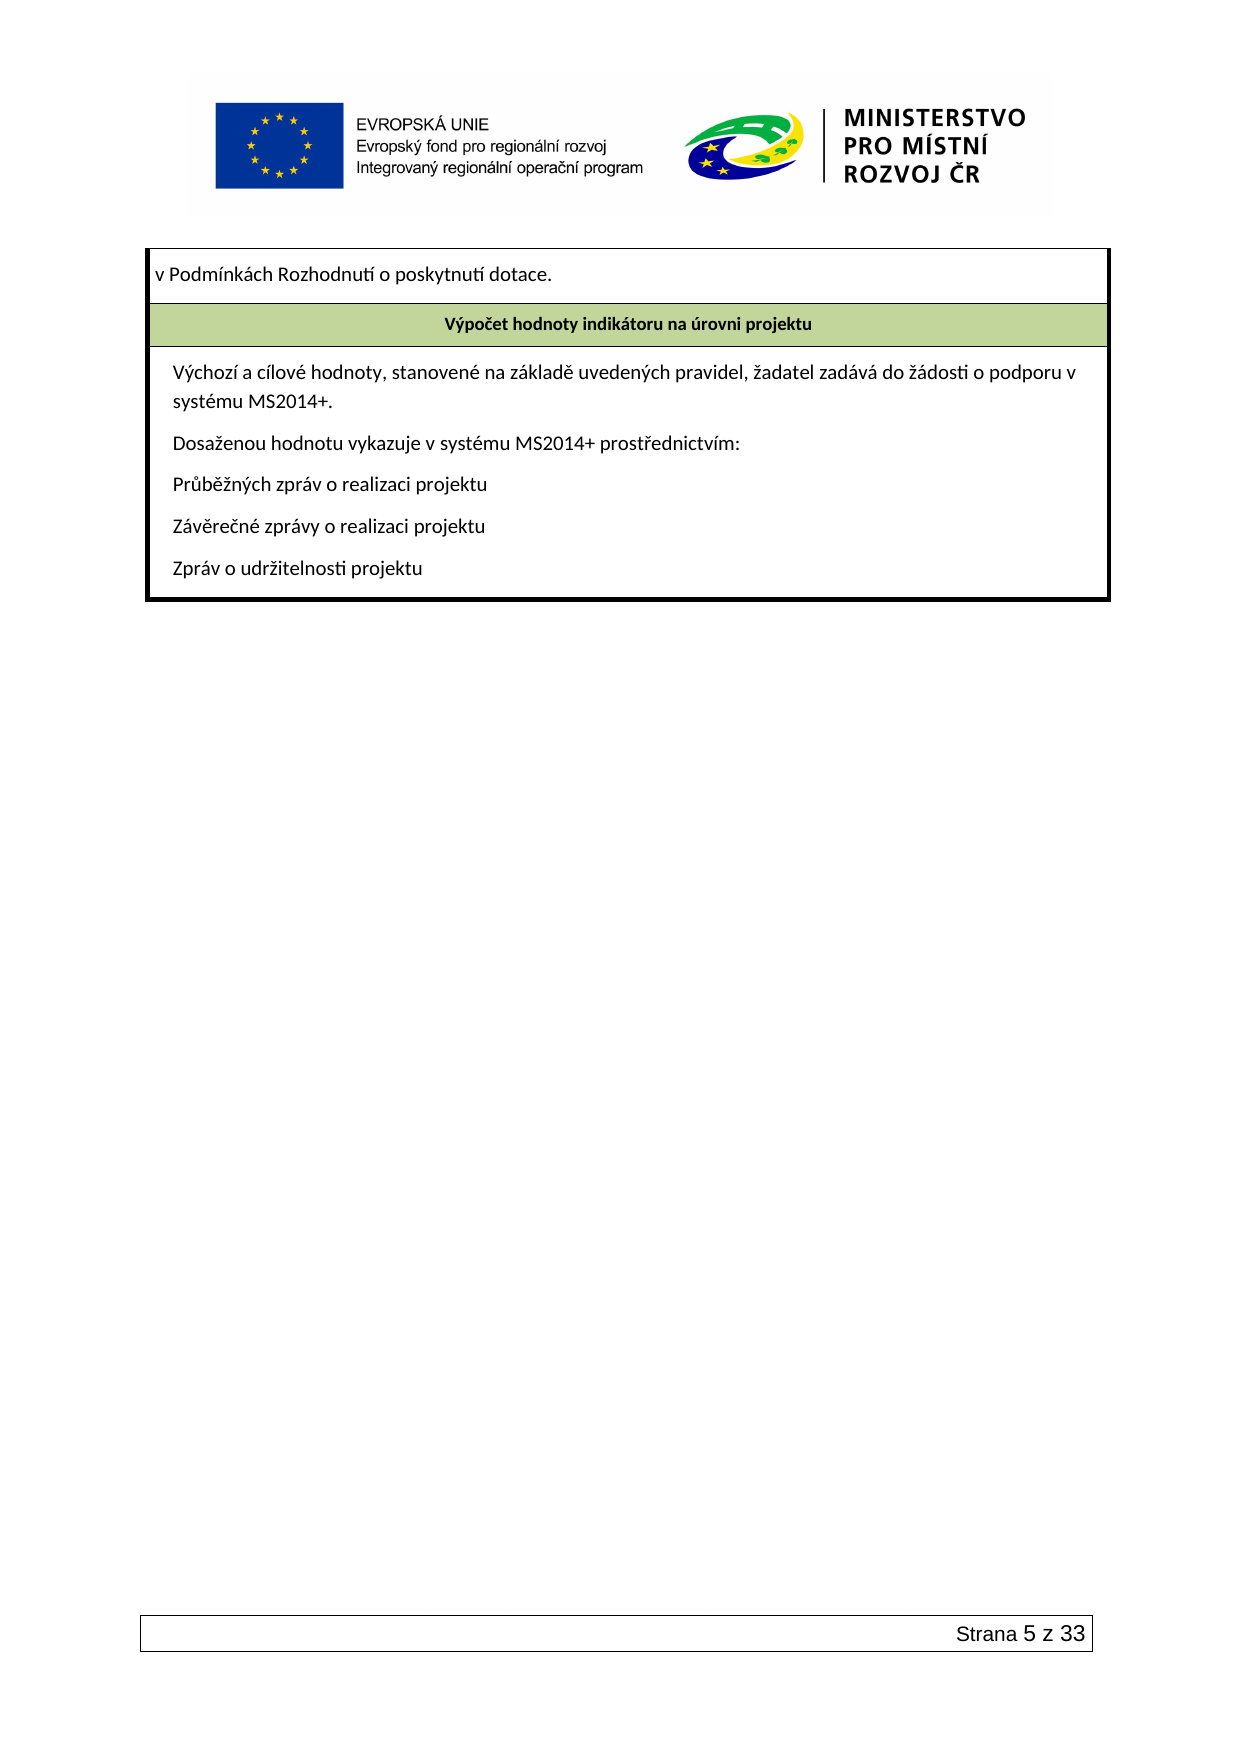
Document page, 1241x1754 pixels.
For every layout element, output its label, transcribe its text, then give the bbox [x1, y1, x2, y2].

table_cell Výchozí a cílové hodnoty, stanovené na základě uvedených pravidel, žadatel zadává do žádosti o podporu v systému MS2014+. Dosaženou hodnotu vykazuje v systému MS2014+ prostřednictvím: Průběžných zpráv o realizaci projektu Závěrečné zprávy o realizaci projektu Zpráv o udržitelnosti projektu [150, 347, 1107, 597]
table_cell Výpočet hodnoty indikátoru na úrovni projektu [150, 304, 1107, 346]
picture [187, 73, 1053, 217]
